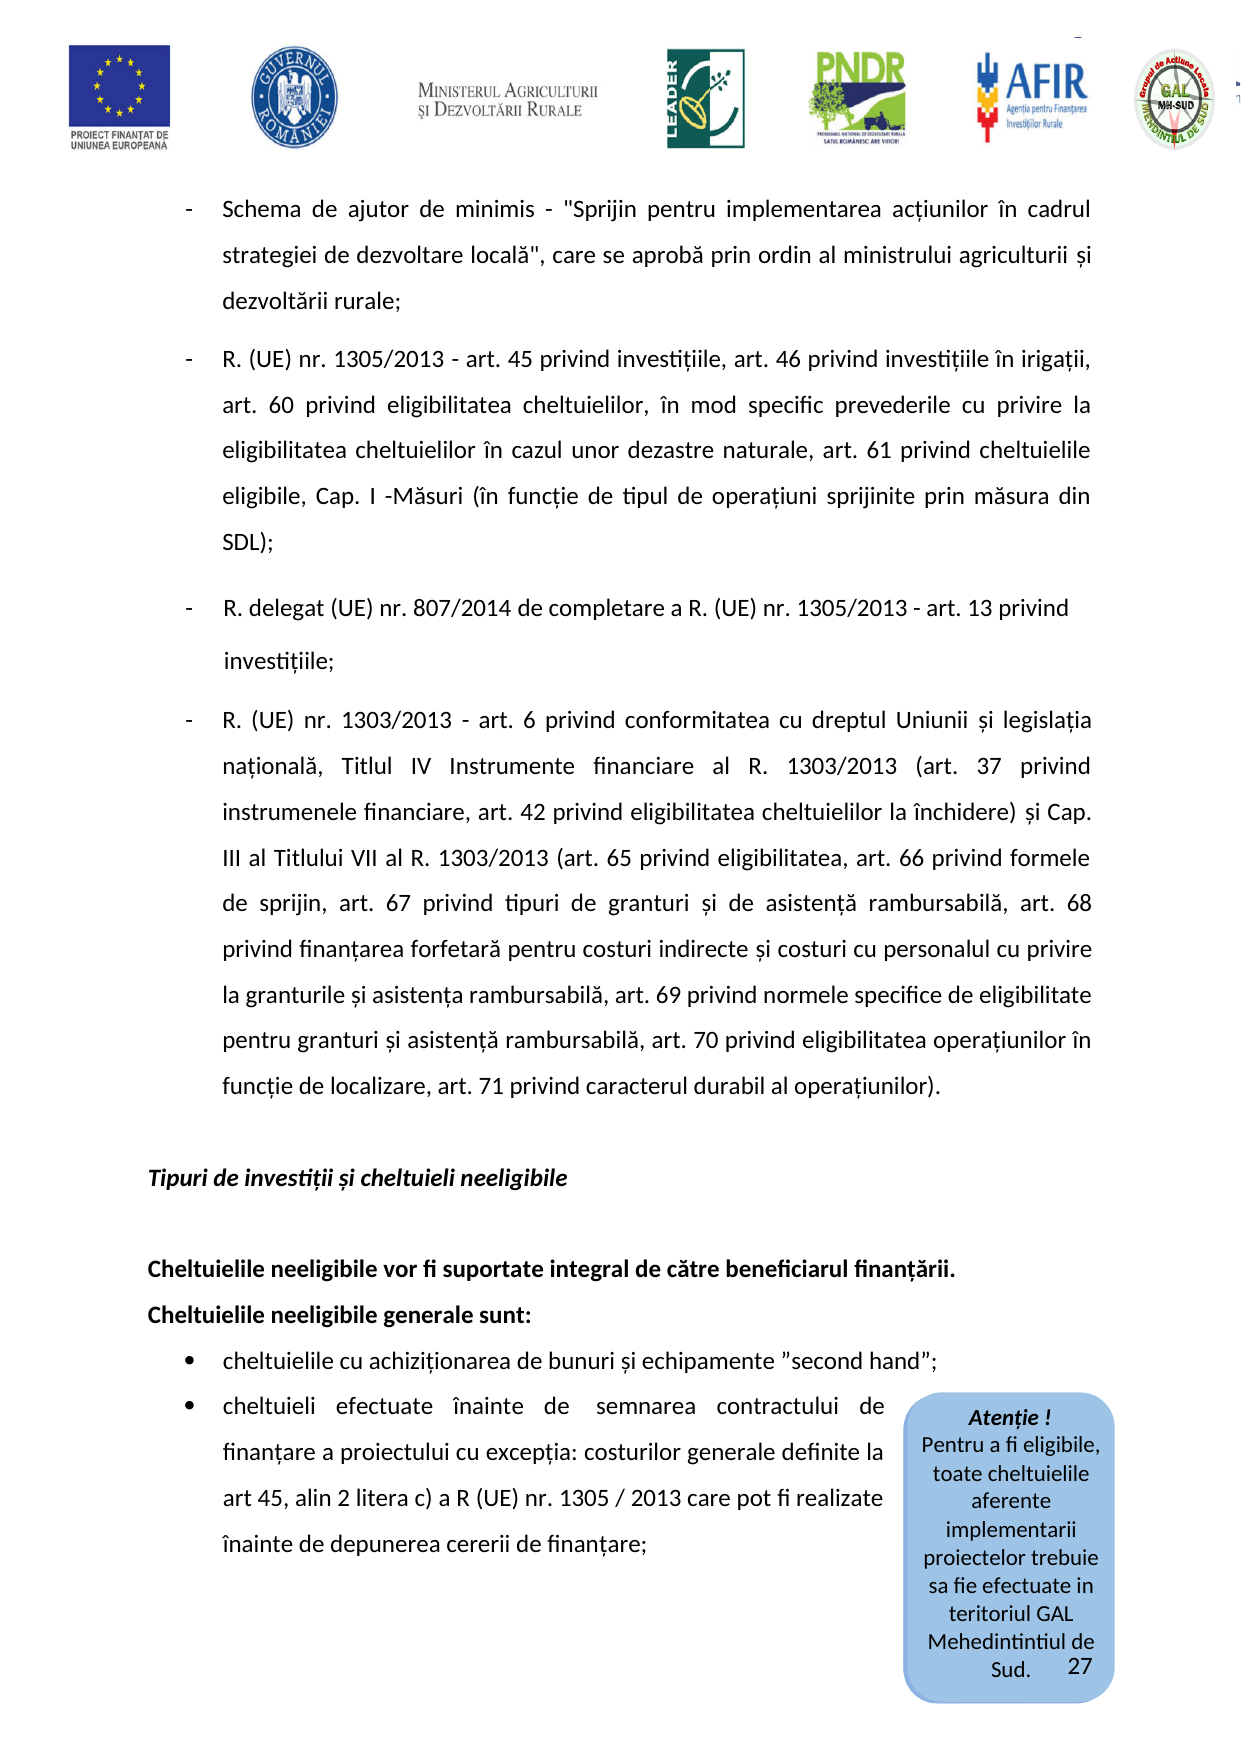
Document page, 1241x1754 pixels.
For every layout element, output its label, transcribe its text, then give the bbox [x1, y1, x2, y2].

text Cheltuielile neeligibile generale sunt: [148, 1299, 1093, 1329]
text Tipuri de investiţii şi cheltuieli neeligibile [148, 1162, 1093, 1192]
list cheltuielile cu achiziţionarea de bunuri și echipamente ”second hand”; [185, 1345, 1093, 1375]
list cheltuieli efectuate înainte de semnarea contractului de finanțare a proiectului cu excepţia: costurilor generale definite la art 45, alin 2 litera c) a R (UE) nr. 1305 / 2013 care pot fi realizate înainte de depunerea cererii de finanțare; [185, 1391, 1093, 1558]
text - R. (UE) nr. 1303/2013 - art. 6 privind conformitatea cu dreptul Uniunii şi legislaţia naţională, Titlul IV Instrumente financiare al R. 1303/2013 (art. 37 privind instrumenele financiare, art. 42 privind eligibilitatea cheltuielilor la închidere) şi Cap. III al Titlului VII al R. 1303/2013 (art. 65 privind eligibilitatea, art. 66 privind formele de sprijin, art. 67 privind tipuri de granturi şi de asistenţă rambursabilă, art. 68 privind finanţarea forfetară pentru costuri indirecte şi costuri cu personalul cu privire la granturile şi asistenţa rambursabilă, art. 69 privind normele specifice de eligibilitate pentru granturi şi asistenţă rambursabilă, art. 70 privind eligibilitatea operaţiunilor în funcţie de localizare, art. 71 privind caracterul durabil al operaţiunilor). [185, 704, 1093, 1101]
list R. (UE) nr. 1305/2013 - art. 45 privind investiţiile, art. 46 privind investiţiile în irigaţii, art. 60 privind eligibilitatea cheltuielilor, în mod specific prevederile cu privire la eligibilitatea cheltuielilor în cazul unor dezastre naturale, art. 61 privind cheltuielile eligibile, Cap. I -Măsuri (în funcţie de tipul de operaţiuni sprijinite prin măsura din SDL); [185, 343, 1093, 556]
list Schema de ajutor de minimis - "Sprijin pentru implementarea acţiunilor în cadrul strategiei de dezvoltare locală", care se aprobă prin ordin al ministrului agriculturii şi dezvoltării rurale; [185, 151, 1093, 315]
picture [40, 31, 1241, 151]
text Cheltuielile neeligibile vor fi suportate integral de către beneficiarul finanţării. [148, 1253, 1093, 1284]
list R. delegat (UE) nr. 807/2014 de completare a R. (UE) nr. 1305/2013 - art. 13 privind [185, 592, 1093, 622]
text investiţiile; [224, 645, 1093, 675]
